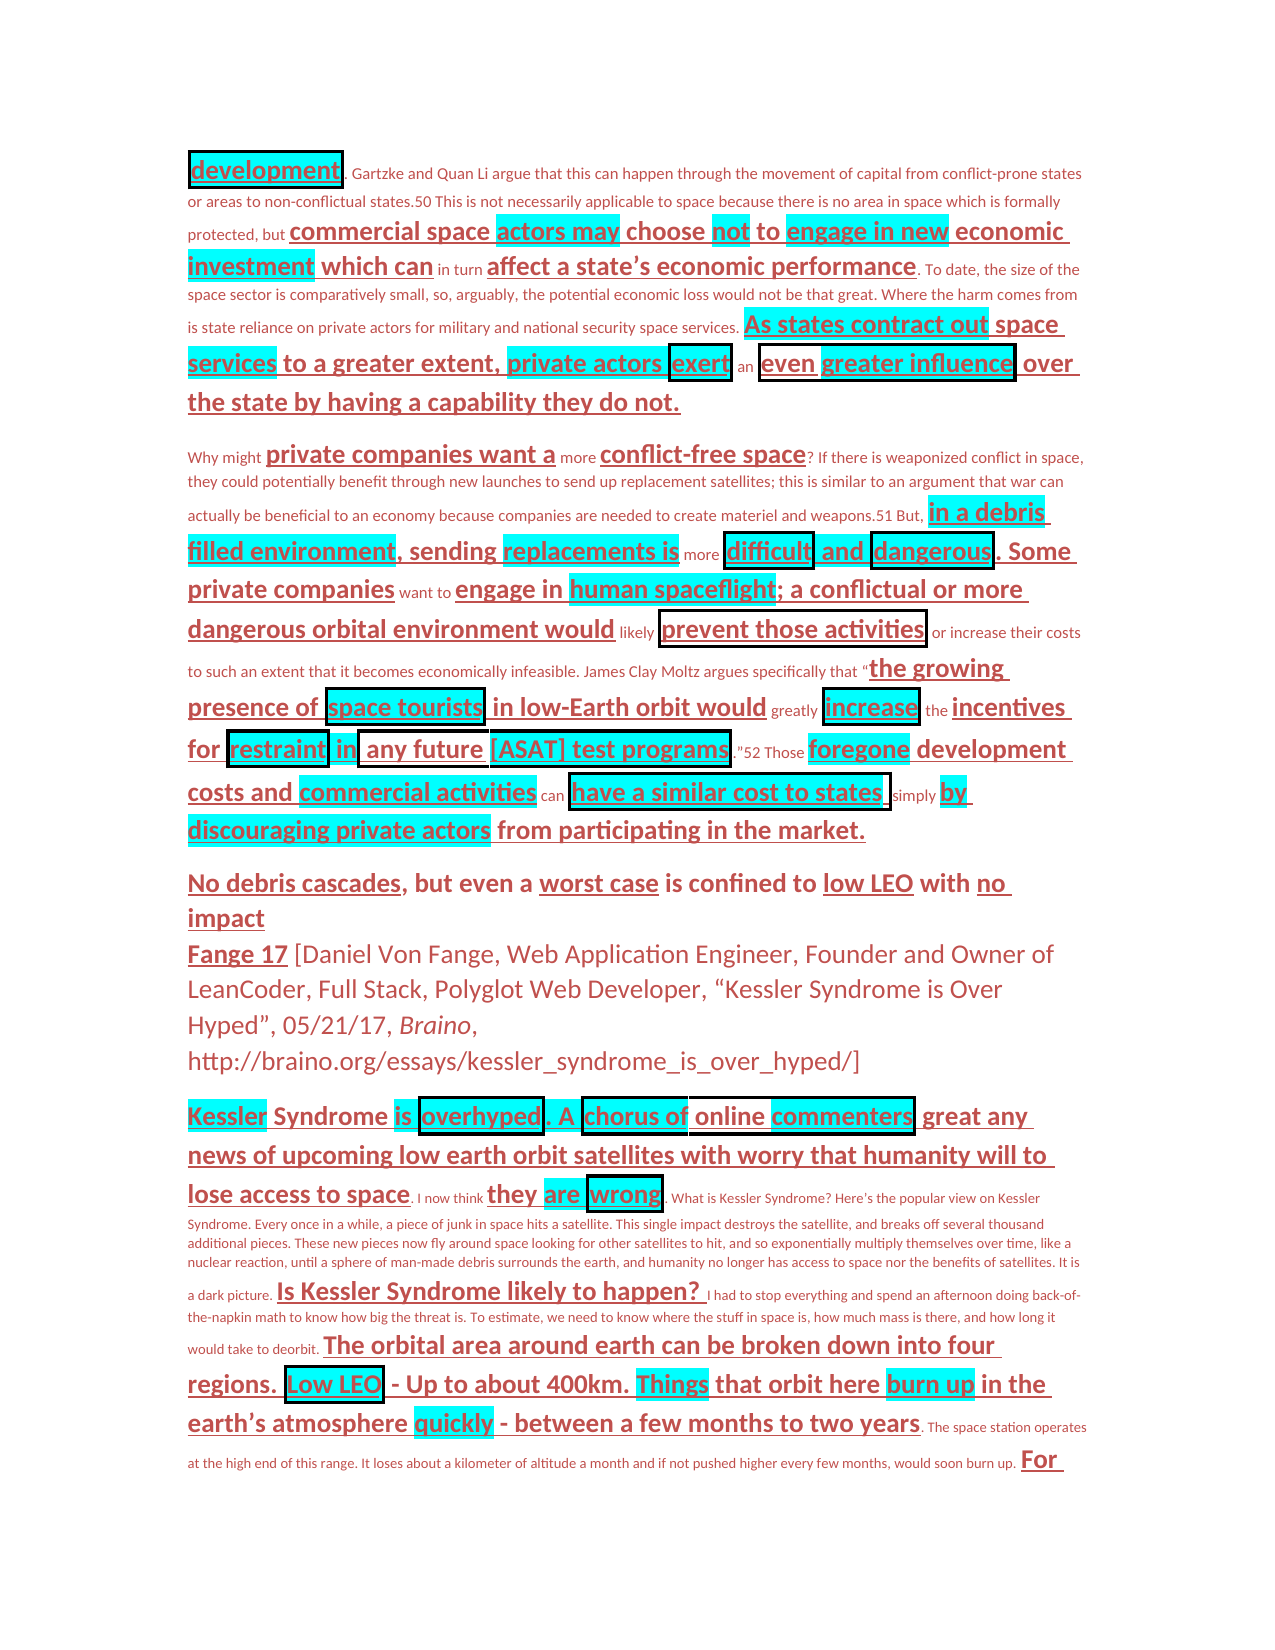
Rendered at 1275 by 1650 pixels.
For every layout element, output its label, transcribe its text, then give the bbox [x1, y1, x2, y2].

subtitle No debris cascades, but even a worst case is confined to low LEO with no impact [187, 866, 1087, 934]
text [187, 1096, 1087, 1475]
text Why might private companies want a more conflict-free space? If there is weaponized conflict in space, they could potentially benefit through new launches to send up replacement satellites; this is similar to an argument that war can actually be beneficial to an economy because companies are needed to create materiel and weapons.51 But, in a debris filled environment, sending replacements is more difficult and dangerous. Some private companies want to engage in human spaceflight; a conflictual or more dangerous orbital environment would likely prevent those activities or increase their costs to such an extent that it becomes economically infeasible. James Clay Moltz argues specifically that “the growing presence of space tourists in low-Earth orbit would greatly increase the incentives for restraint in any future [ASAT] test programs.”52 Those foregone development costs and commercial activities can have a similar cost to states simply by discouraging private actors from participating in the market. [187, 437, 1087, 847]
text Fange 17 [Daniel Von Fange, Web Application Engineer, Founder and Owner of LeanCoder, Full Stack, Polyglot Web Developer, “Kessler Syndrome is Over Hyped”, 05/21/17, Braino, http://braino.org/essays/kessler_syndrome_is_over_hyped/] [187, 937, 1087, 1077]
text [187, 150, 1087, 418]
